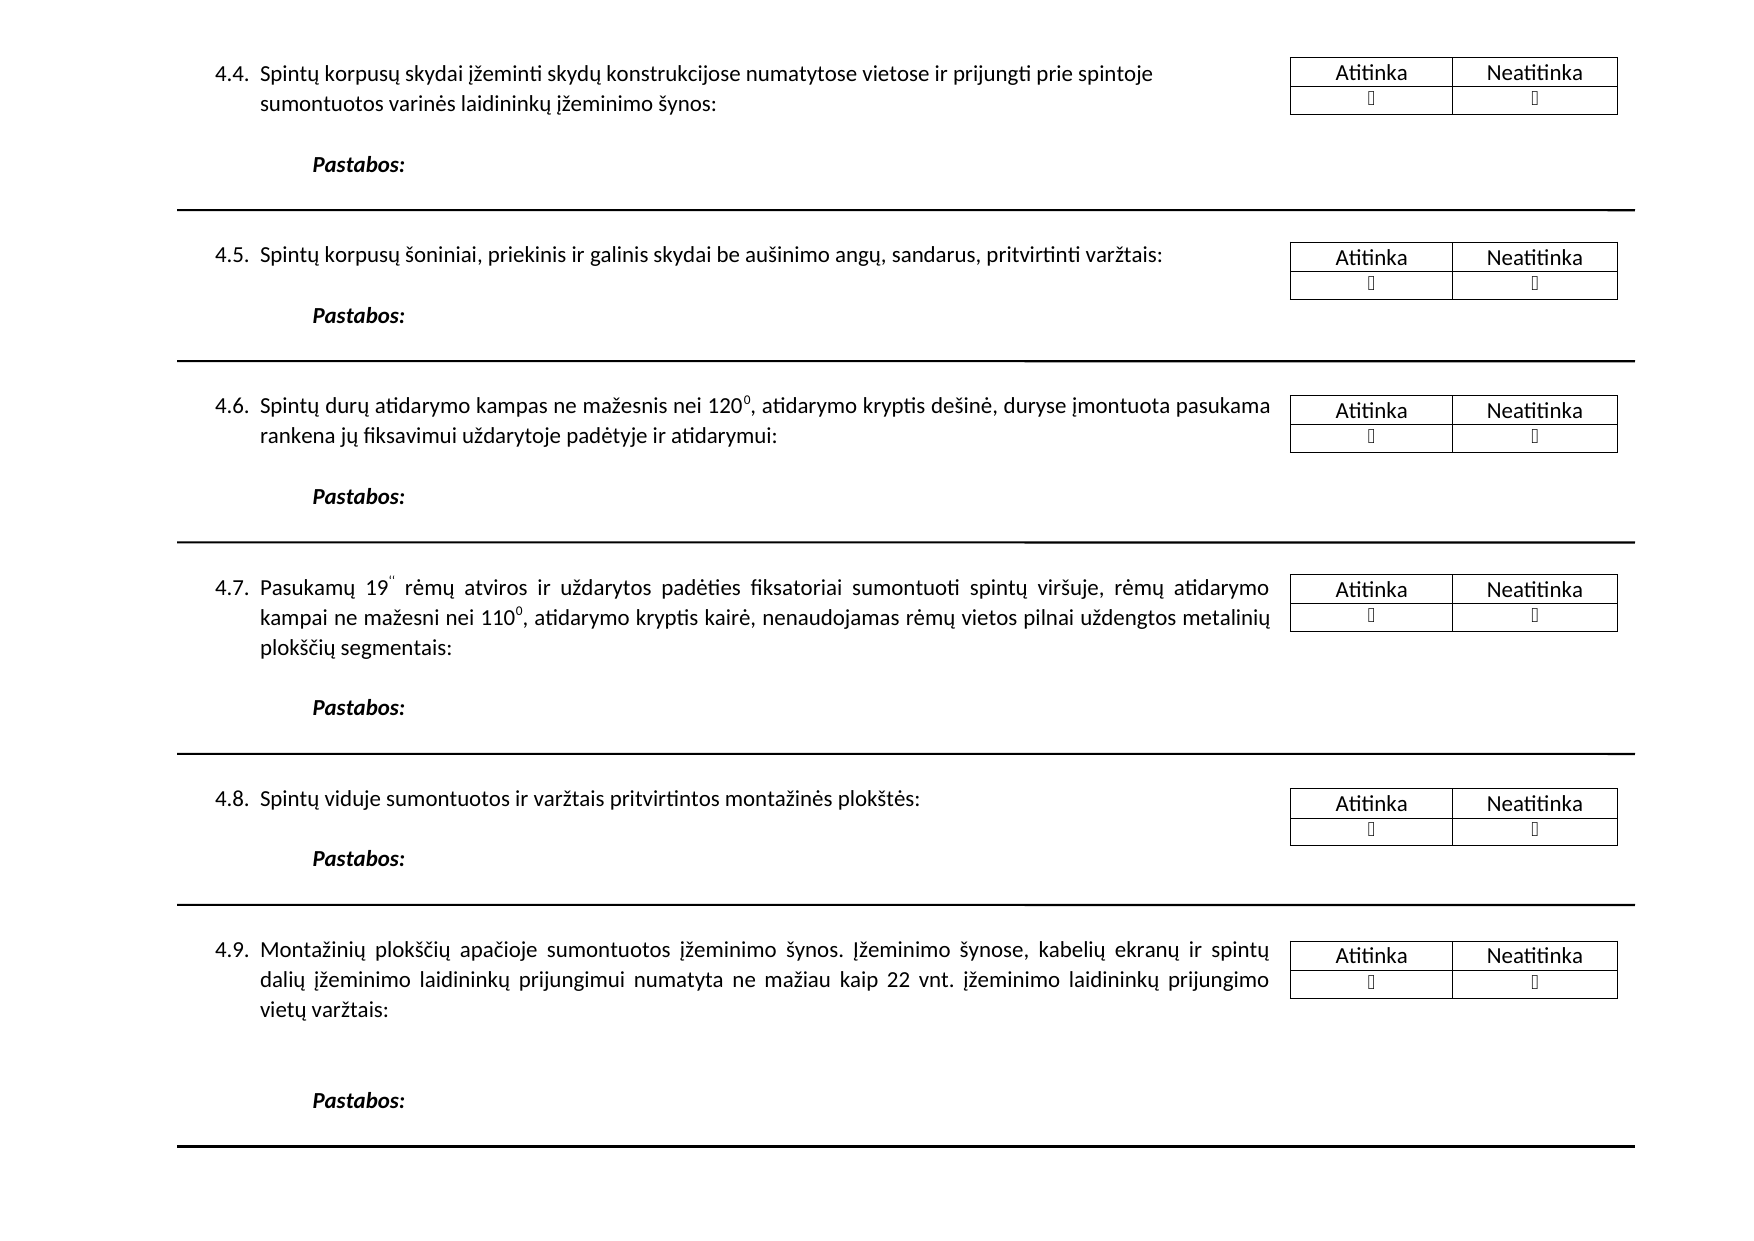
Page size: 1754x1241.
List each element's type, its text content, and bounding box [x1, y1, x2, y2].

table_header Neatitinka [1453, 243, 1617, 271]
table_header Atitinka [1291, 58, 1452, 86]
list Pastabos: [215, 482, 1636, 510]
table_cell [1453, 87, 1617, 114]
list Spintų korpusų šoniniai, priekinis ir galinis skydai be aušinimo angų, sandarus, pritvirtinti varžtais: [215, 240, 1636, 268]
table_header Atitinka [1291, 243, 1452, 271]
table_cell [1453, 819, 1617, 845]
list Pastabos: [215, 693, 1636, 721]
table_header Neatitinka [1453, 58, 1617, 86]
table_header Neatitinka [1453, 396, 1617, 424]
list Spintų viduje sumontuotos ir varžtais pritvirtintos montažinės plokštės: [215, 784, 1636, 812]
list Pastabos: [215, 1086, 1636, 1114]
list Spintų durų atidarymo kampas ne mažesnis nei 1200, atidarymo kryptis dešinė, duryse įmontuota pasukama rankena jų fiksavimui uždarytoje padėtyje ir atidarymui: [215, 391, 1636, 449]
table_cell [1291, 604, 1452, 631]
table_header Atitinka [1291, 396, 1452, 424]
table_cell [1453, 272, 1617, 299]
list Pastabos: [215, 301, 1636, 329]
table_cell [1291, 425, 1452, 452]
table_header Atitinka [1291, 942, 1452, 969]
table_header Atitinka [1291, 575, 1452, 603]
table_cell [1291, 272, 1452, 299]
list Pastabos: [215, 844, 1636, 872]
table_cell [1291, 819, 1452, 845]
table_header Neatitinka [1453, 789, 1617, 817]
table_cell [1453, 604, 1617, 631]
table_cell [1453, 971, 1617, 998]
table_cell [1291, 971, 1452, 998]
table_cell [1453, 425, 1617, 452]
list Montažinių plokščių apačioje sumontuotos įžeminimo šynos. Įžeminimo šynose, kabelių ekranų ir spintų dalių įžeminimo laidininkų prijungimui numatyta ne mažiau kaip 22 vnt. įžeminimo laidininkų prijungimo vietų varžtais: [215, 935, 1636, 1023]
list Pasukamų 19‘‘ rėmų atviros ir uždarytos padėties fiksatoriai sumontuoti spintų viršuje, rėmų atidarymo kampai ne mažesni nei 1100, atidarymo kryptis kairė, nenaudojamas rėmų vietos pilnai uždengtos metalinių plokščių segmentais: [215, 573, 1636, 661]
list Spintų korpusų skydai įžeminti skydų konstrukcijose numatytose vietose ir prijungti prie spintoje sumontuotos varinės laidininkų įžeminimo šynos: [215, 59, 1636, 117]
table_cell [1291, 87, 1452, 114]
table_header Neatitinka [1453, 575, 1617, 603]
list Pastabos: [215, 150, 1636, 178]
table_header Neatitinka [1453, 942, 1617, 969]
table_header Atitinka [1291, 789, 1452, 817]
